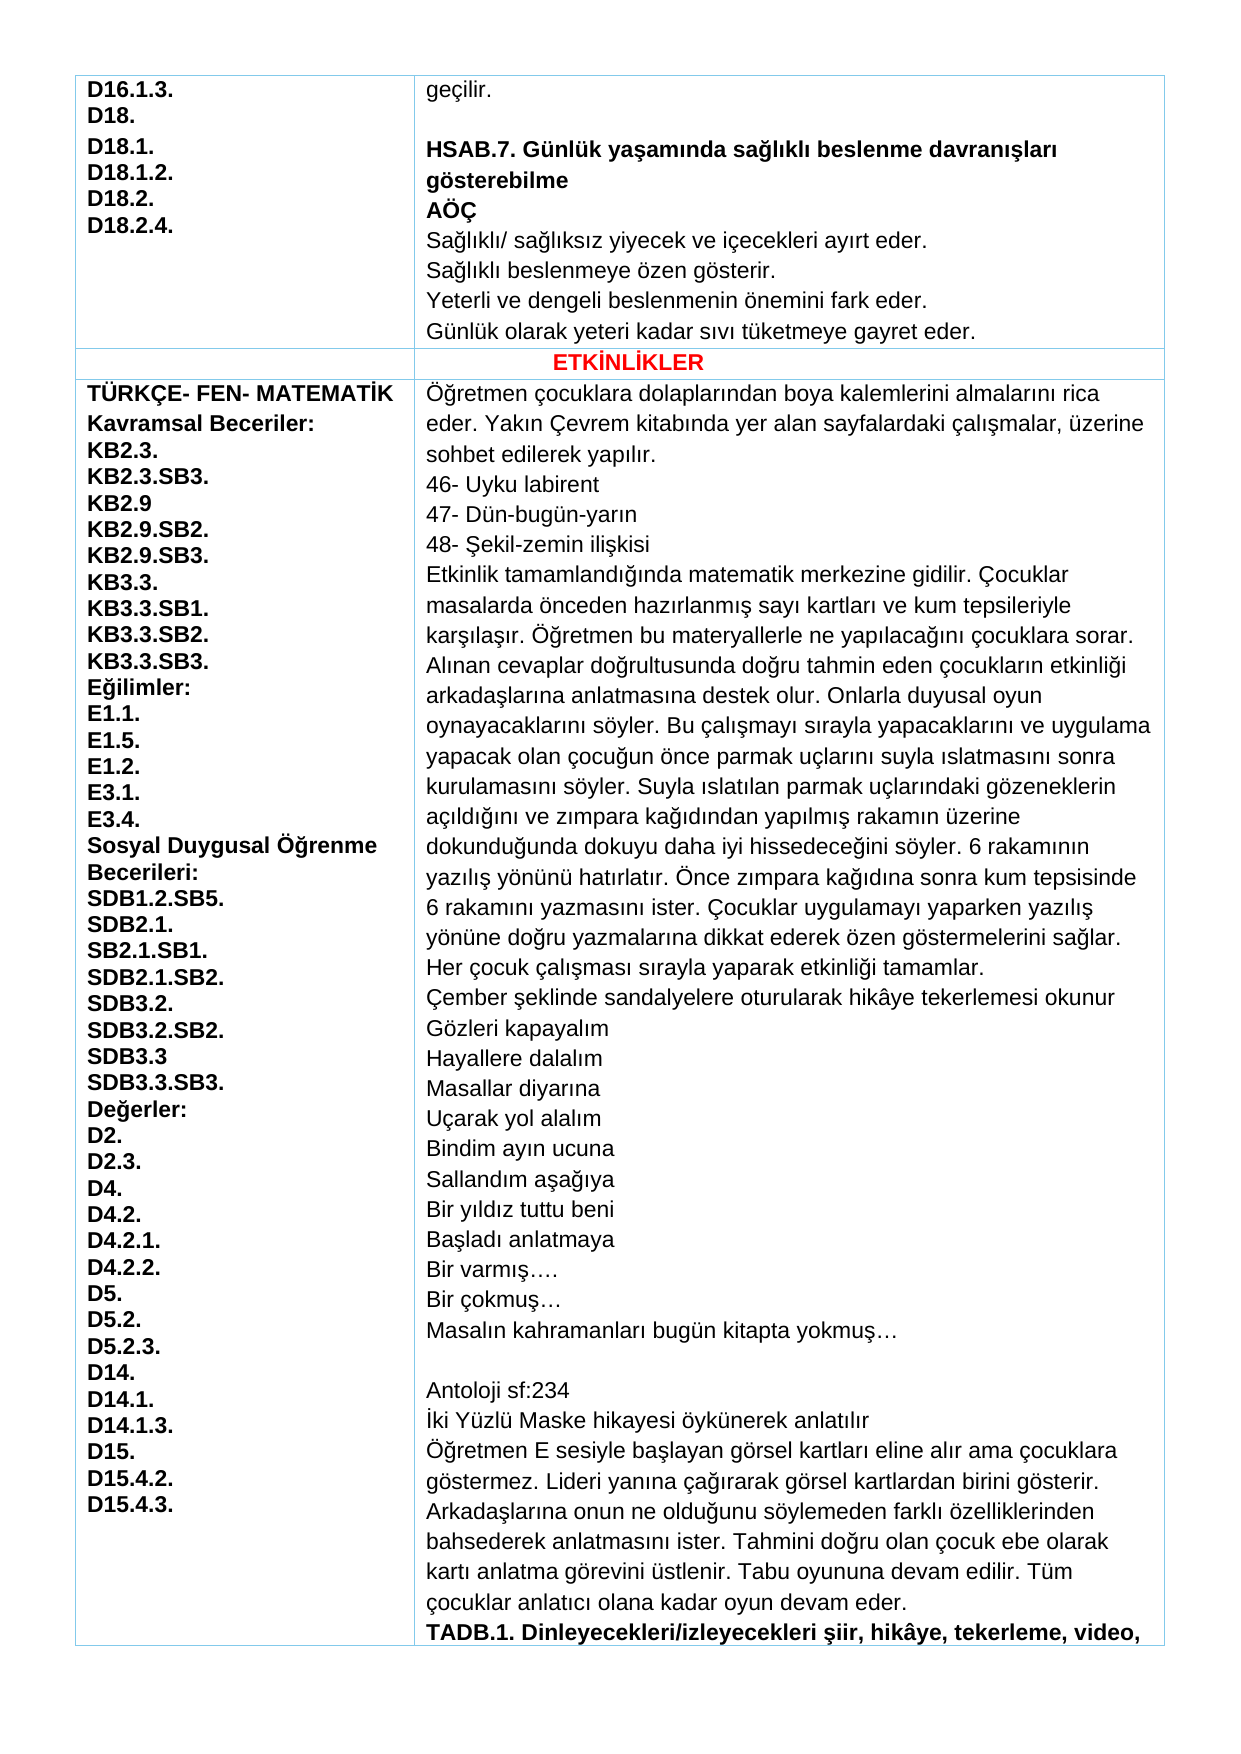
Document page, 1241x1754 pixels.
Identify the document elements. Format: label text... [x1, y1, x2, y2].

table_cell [76, 380, 414, 1645]
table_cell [76, 76, 414, 348]
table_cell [415, 380, 1164, 1645]
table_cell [415, 76, 1164, 348]
table_cell ETKİNLİKLER [415, 349, 1164, 379]
table_cell [76, 349, 414, 379]
